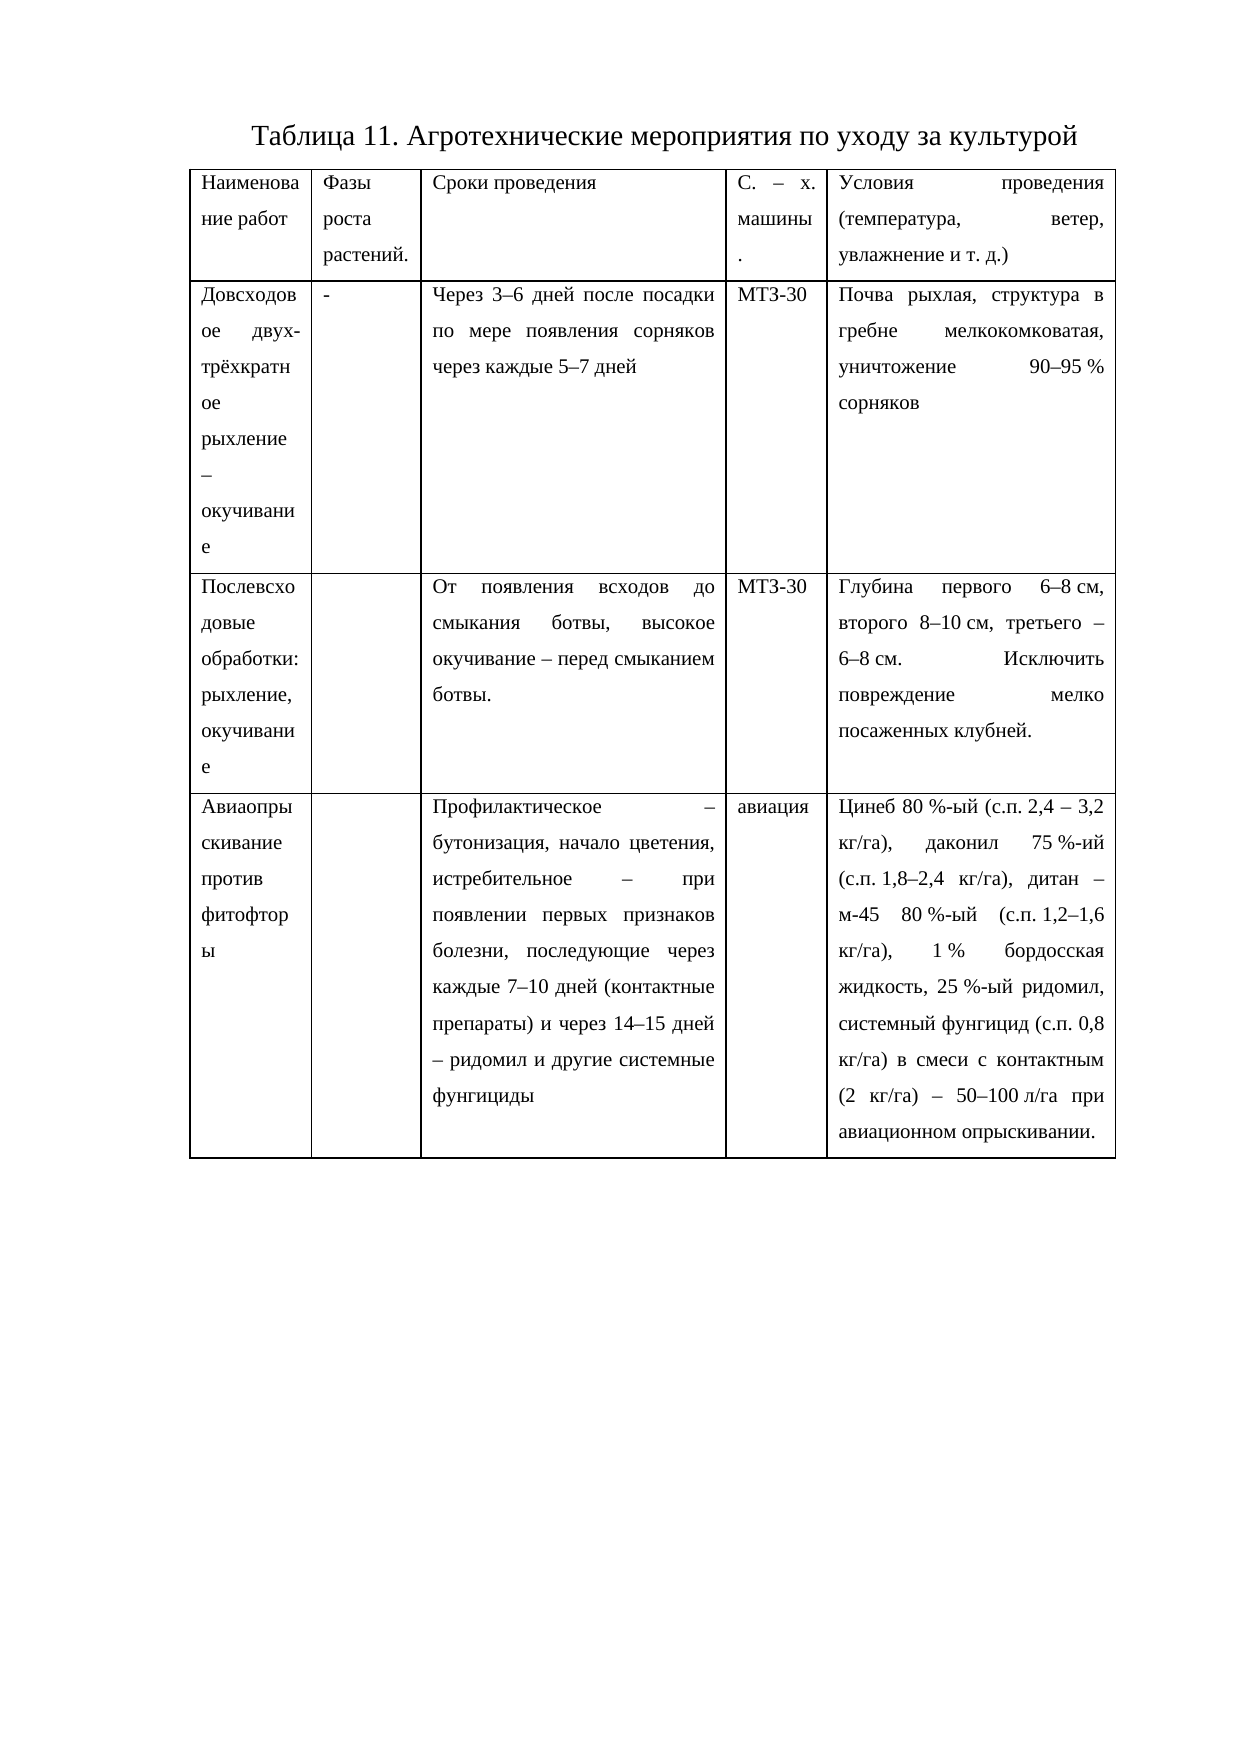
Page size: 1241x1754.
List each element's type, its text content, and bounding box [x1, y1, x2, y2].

table_cell Послевсходовые обработки: рыхление, окучивание [191, 574, 311, 793]
table_cell Глубина первого 6–8 см, второго 8–10 см, третьего – 6–8 см. Исключить повреждение мелко посаженных клубней. [828, 574, 1115, 793]
table_cell Через 3–6 дней после посадки по мере появления сорняков через каждые 5–7 дней [422, 282, 725, 573]
table_header Сроки проведения [422, 170, 725, 280]
table_cell Авиаопрыскивание против фитофторы [191, 794, 311, 1157]
table_cell Цинеб 80 %-ый (с.п. 2,4 – 3,2 кг/га), даконил 75 %-ий (с.п. 1,8–2,4 кг/га), дитан – м-45 80 %-ый (с.п. 1,2–1,6 кг/га), 1 % бордосская жидкость, 25 %-ый ридомил, системный фунгицид (с.п. 0,8 кг/га) в смеси с контактным (2 кг/га) – 50–100 л/га при авиационном опрыскивании. [828, 794, 1115, 1157]
table_cell Довсходовое двух-трёхкратное рыхление – окучивание [191, 282, 311, 573]
table_cell [312, 574, 420, 793]
table_cell Почва рыхлая, структура в гребне мелкокомковатая, уничтожение 90–95 % сорняков [828, 282, 1115, 573]
table_cell Профилактическое – бутонизация, начало цветения, истребительное – при появлении первых признаков болезни, последующие через каждые 7–10 дней (контактные препараты) и через 14–15 дней – ридомил и другие системные фунгициды [422, 794, 725, 1157]
table_cell [312, 794, 420, 1157]
table_header Фазы роста растений. [312, 170, 420, 280]
table_cell МТЗ-30 [727, 282, 826, 573]
table_cell МТЗ-30 [727, 574, 826, 793]
table_cell - [312, 282, 420, 573]
text Таблица 11. Агротехнические мероприятия по уходу за культурой [177, 118, 1152, 152]
table_header Условия проведения (температура, ветер, увлажнение и т. д.) [828, 170, 1115, 280]
table_cell От появления всходов до смыкания ботвы, высокое окучивание – перед смыканием ботвы. [422, 574, 725, 793]
table_cell авиация [727, 794, 826, 1157]
table_header С. – х. машины. [727, 170, 826, 280]
table_header Наименование работ [191, 170, 311, 280]
